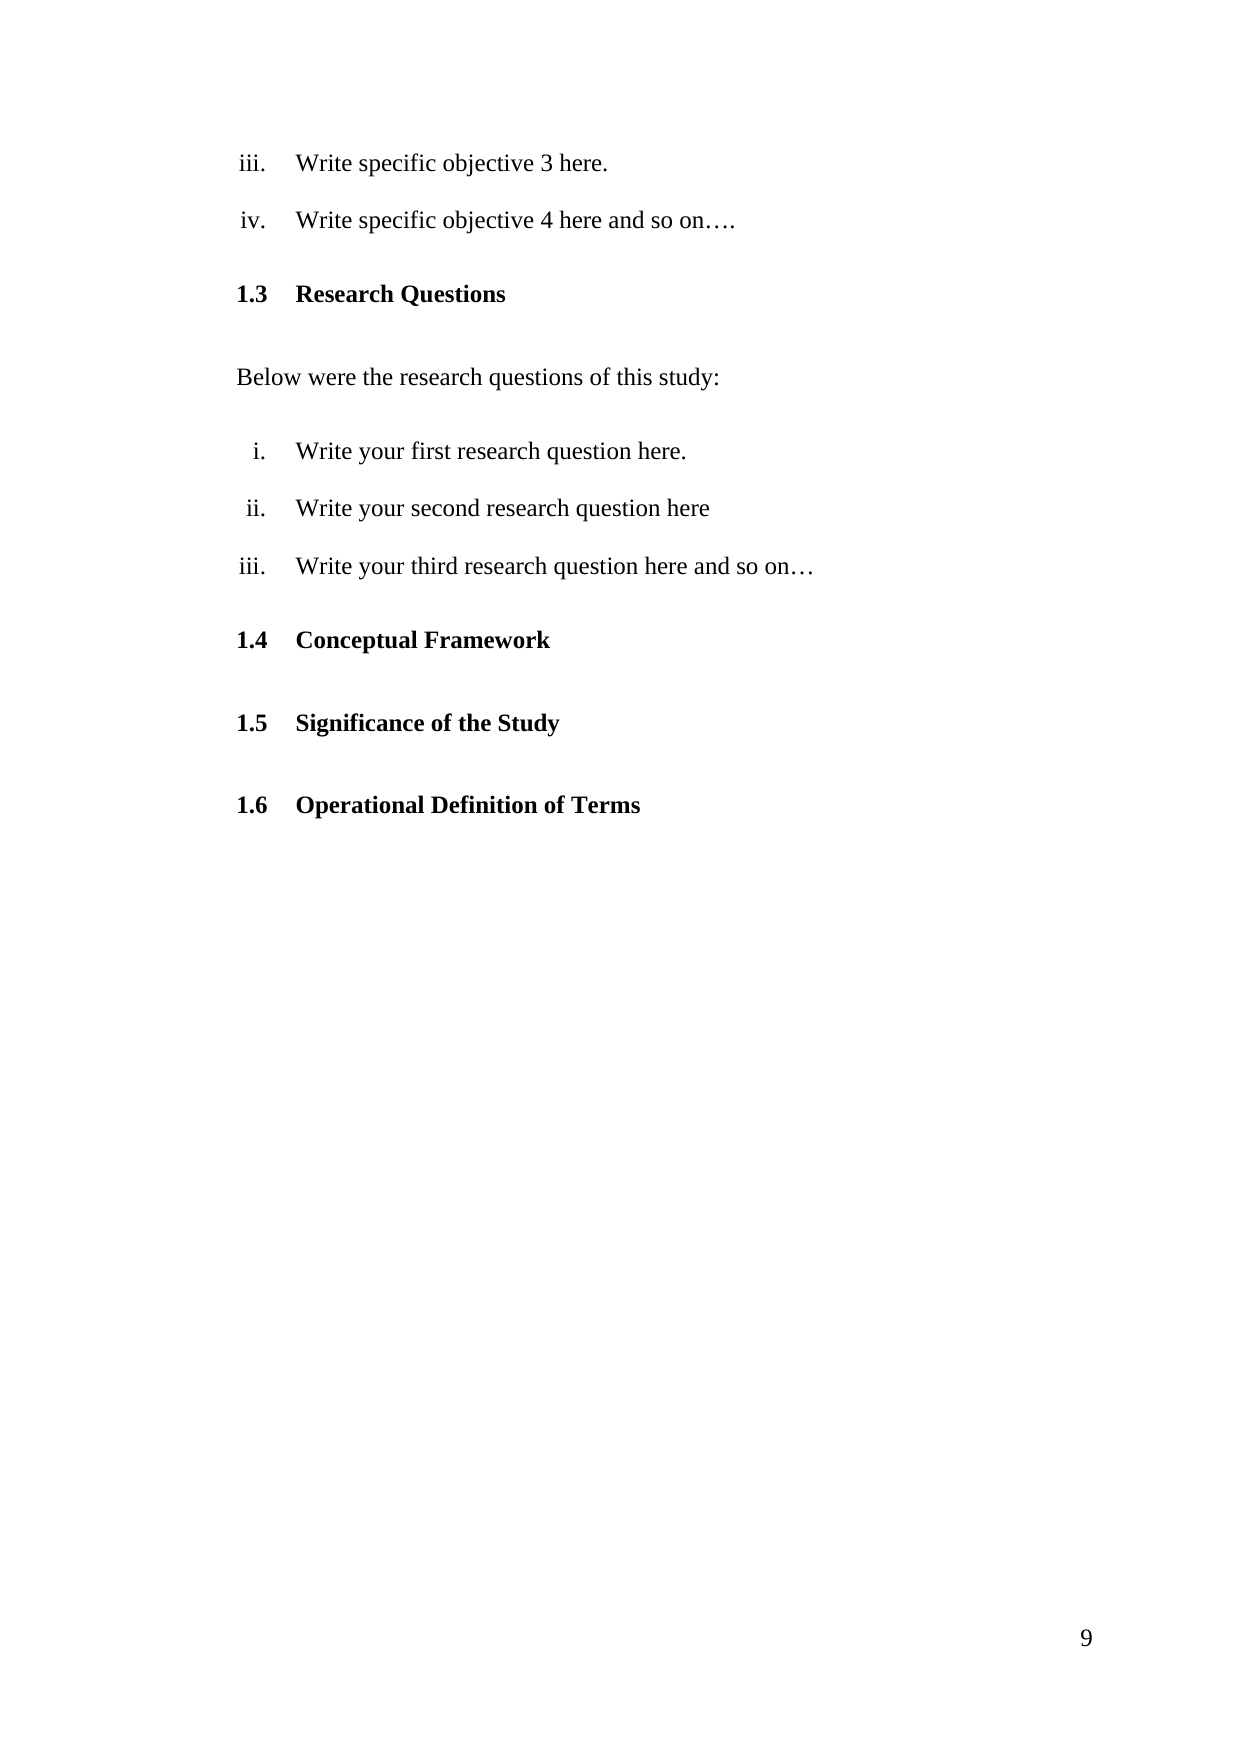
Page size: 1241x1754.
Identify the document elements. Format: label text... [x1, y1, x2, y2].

list Write your second research question here [266, 493, 1092, 522]
list Write specific objective 4 here and so on…. [266, 205, 1092, 234]
list Write your first research question here. [266, 436, 1092, 465]
subtitle Significance of the Study [236, 708, 1092, 736]
text Below were the research questions of this study: [236, 362, 1092, 391]
list Write specific objective 3 here. [266, 148, 1092, 176]
subtitle Research Questions [236, 279, 1092, 308]
subtitle Operational Definition of Terms [236, 790, 1092, 819]
subtitle Conceptual Framework [236, 625, 1092, 654]
list Write your third research question here and so on… [266, 551, 1092, 580]
